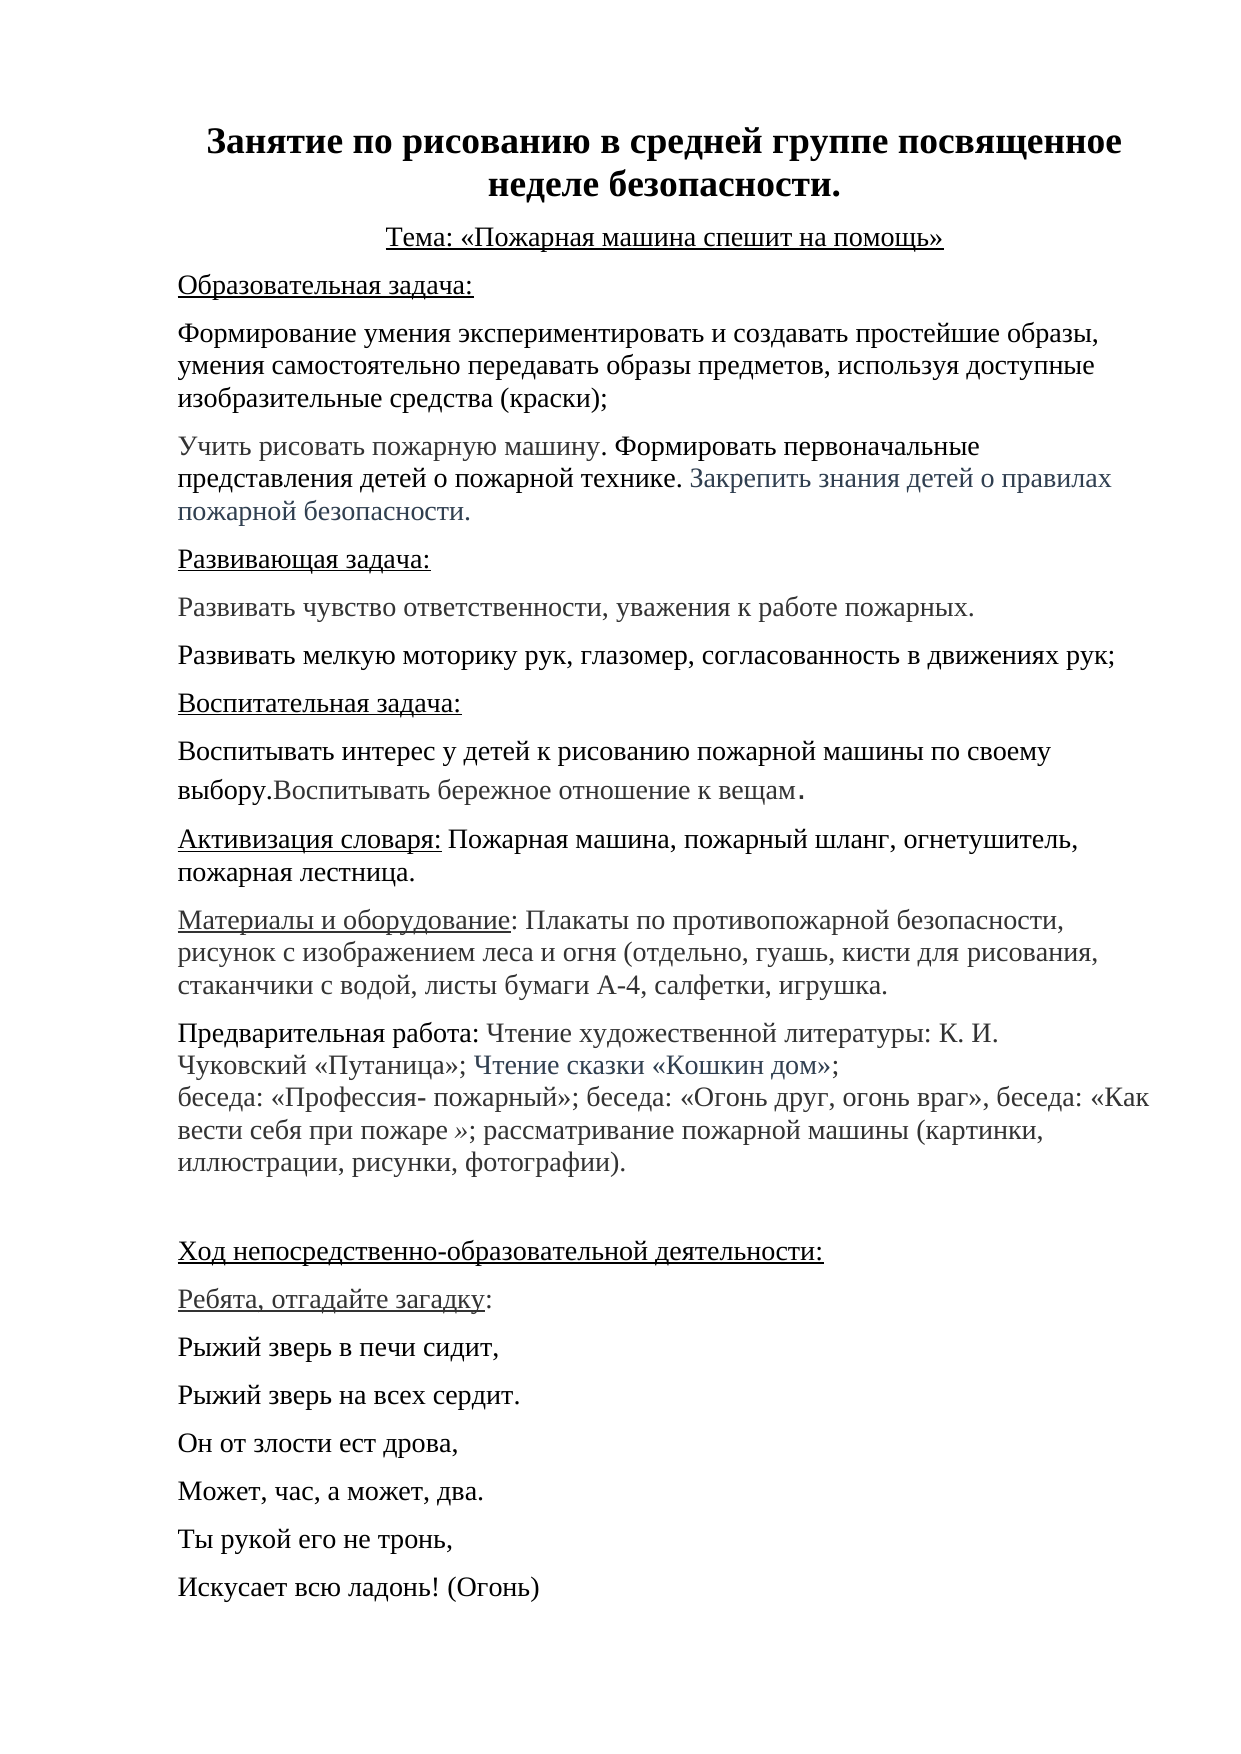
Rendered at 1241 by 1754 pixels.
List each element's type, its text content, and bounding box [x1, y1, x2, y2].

text Тема: «Пожарная машина спешит на помощь» [177, 220, 1152, 252]
text Воспитательная задача: [177, 686, 1152, 718]
text Активизация словаря: Пожарная машина, пожарный шланг, огнетушитель, пожарная лестница. [177, 822, 1152, 887]
text Предварительная работа: Чтение художественной литературы: К. И. Чуковский «Путаница»; Чтение сказки «Кошкин дом»; беседа: «Профессия- пожарный»; беседа: «Огонь друг, огонь враг», беседа: «Как вести себя при пожаре »; рассматривание пожарной машины (картинки, иллюстрации, рисунки, фотографии). [177, 1016, 1152, 1178]
text Занятие по рисованию в средней группе посвященное неделе безопасности. [177, 118, 1152, 204]
text Развивать чувство ответственности, уважения к работе пожарных. [177, 590, 1152, 622]
text Искусает всю ладонь! (Огонь) [177, 1570, 1152, 1603]
text Образовательная задача: [177, 268, 1152, 300]
text Формирование умения экспериментировать и создавать простейшие образы, умения самостоятельно передавать образы предметов, используя доступные изобразительные средства (краски); [177, 316, 1152, 413]
text Развивающая задача: [177, 542, 1152, 574]
text Развивать мелкую моторику рук, глазомер, согласованность в движениях рук; [177, 638, 1152, 670]
text Может, час, а может, два. [177, 1474, 1152, 1507]
text Воспитывать интерес у детей к рисованию пожарной машины по своему выбору.Воспитывать бережное отношение к вещам. [177, 734, 1152, 807]
text Материалы и оборудование: Плакаты по противопожарной безопасности, рисунок с изображением леса и огня (отдельно, гуашь, кисти для рисования, стаканчики с водой, листы бумаги А-4, салфетки, игрушка. [177, 903, 1152, 1000]
text Ход непосредственно-образовательной деятельности: [177, 1234, 1152, 1267]
text Рыжий зверь на всех сердит. [177, 1378, 1152, 1411]
text Ты рукой его не тронь, [177, 1522, 1152, 1555]
text Он от злости ест дрова, [177, 1426, 1152, 1459]
text Ребята, отгадайте загадку: [177, 1282, 1152, 1314]
text Учить рисовать пожарную машину. Формировать первоначальные представления детей о пожарной технике. Закрепить знания детей о правилах пожарной безопасности. [177, 429, 1152, 526]
text Рыжий зверь в печи сидит, [177, 1330, 1152, 1363]
